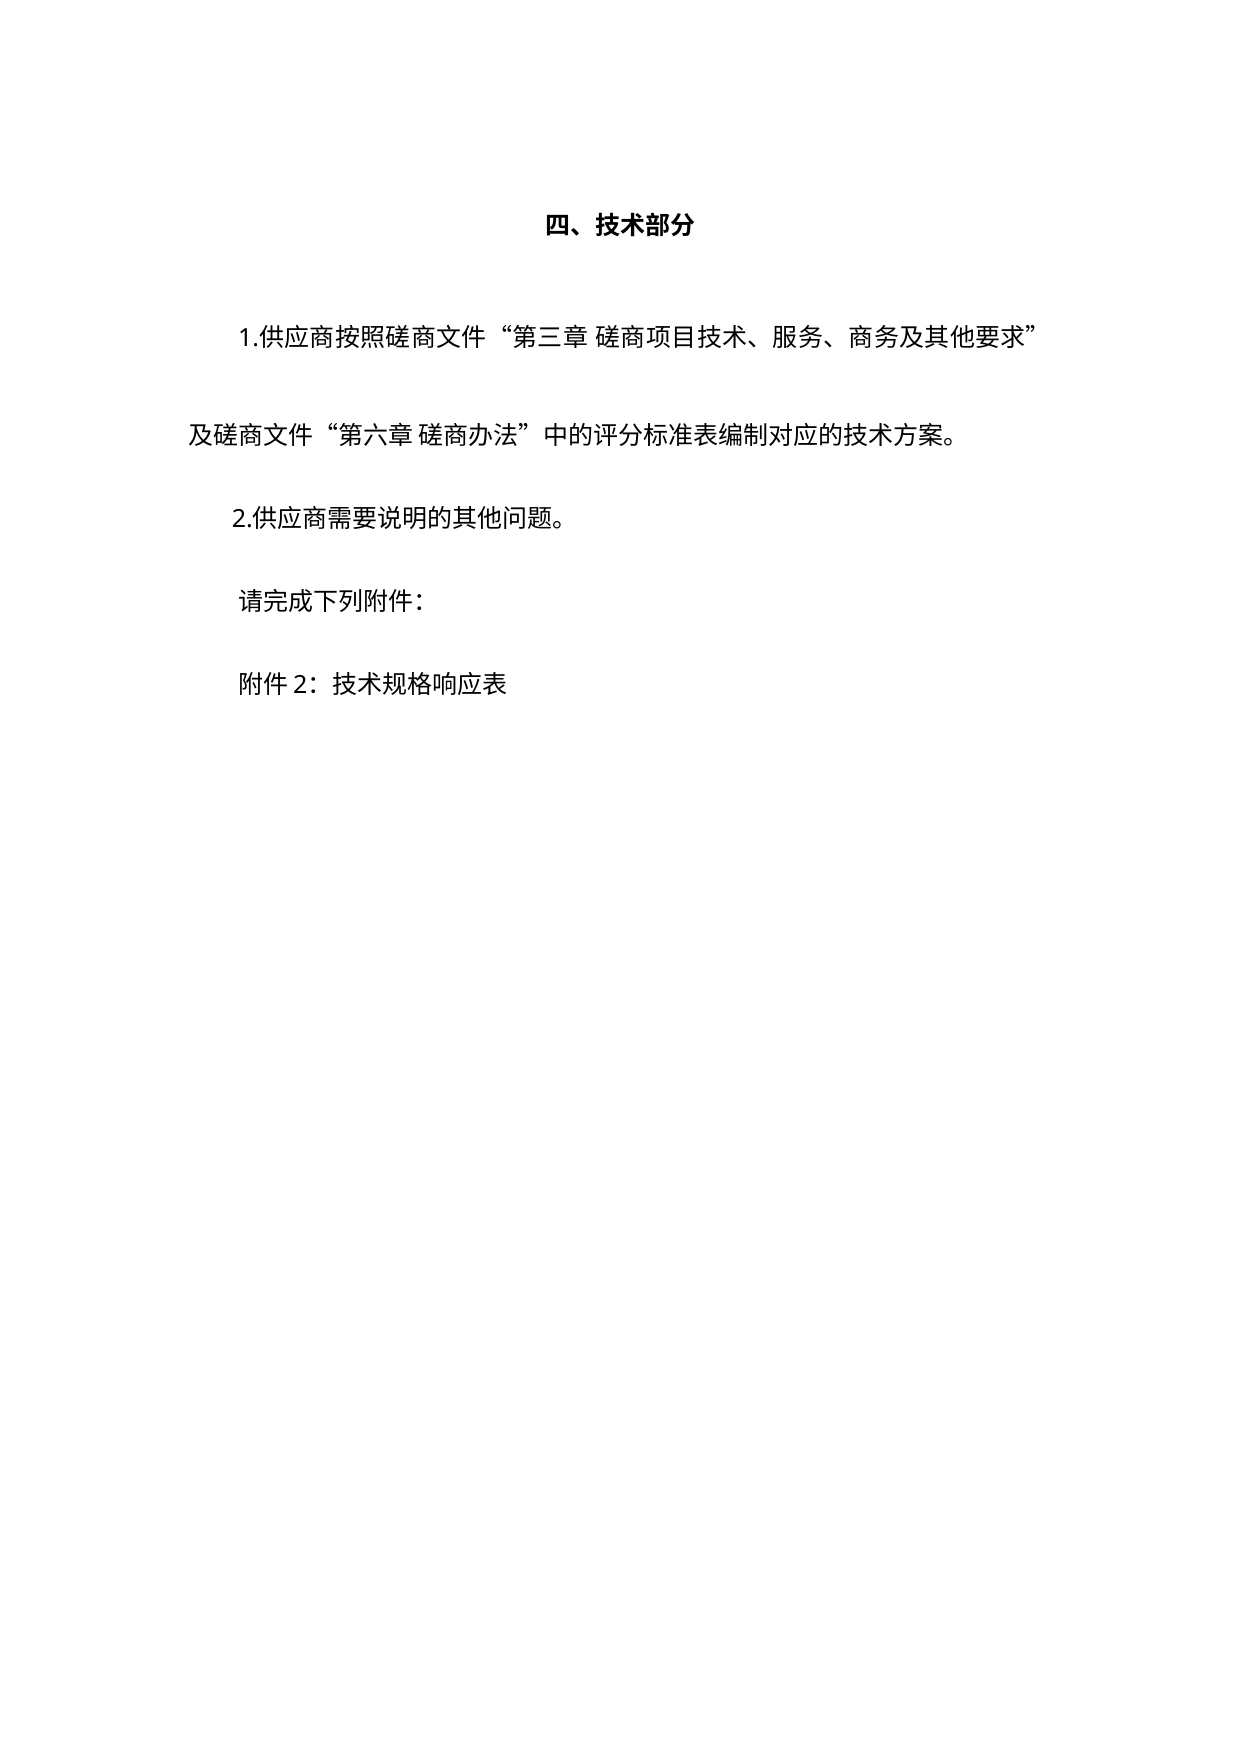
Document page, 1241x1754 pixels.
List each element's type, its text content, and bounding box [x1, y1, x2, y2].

text 1.供应商按照磋商文件“第三章 磋商项目技术、服务、商务及其他要求”及磋商文件“第六章 磋商办法”中的评分标准表编制对应的技术方案。 [188, 303, 1052, 466]
text 请完成下列附件： [188, 567, 1052, 632]
text 2.供应商需要说明的其他问题。 [188, 484, 1052, 549]
subtitle 四、技术部分 [188, 191, 1052, 256]
text 附件2：技术规格响应表 [188, 650, 1052, 715]
